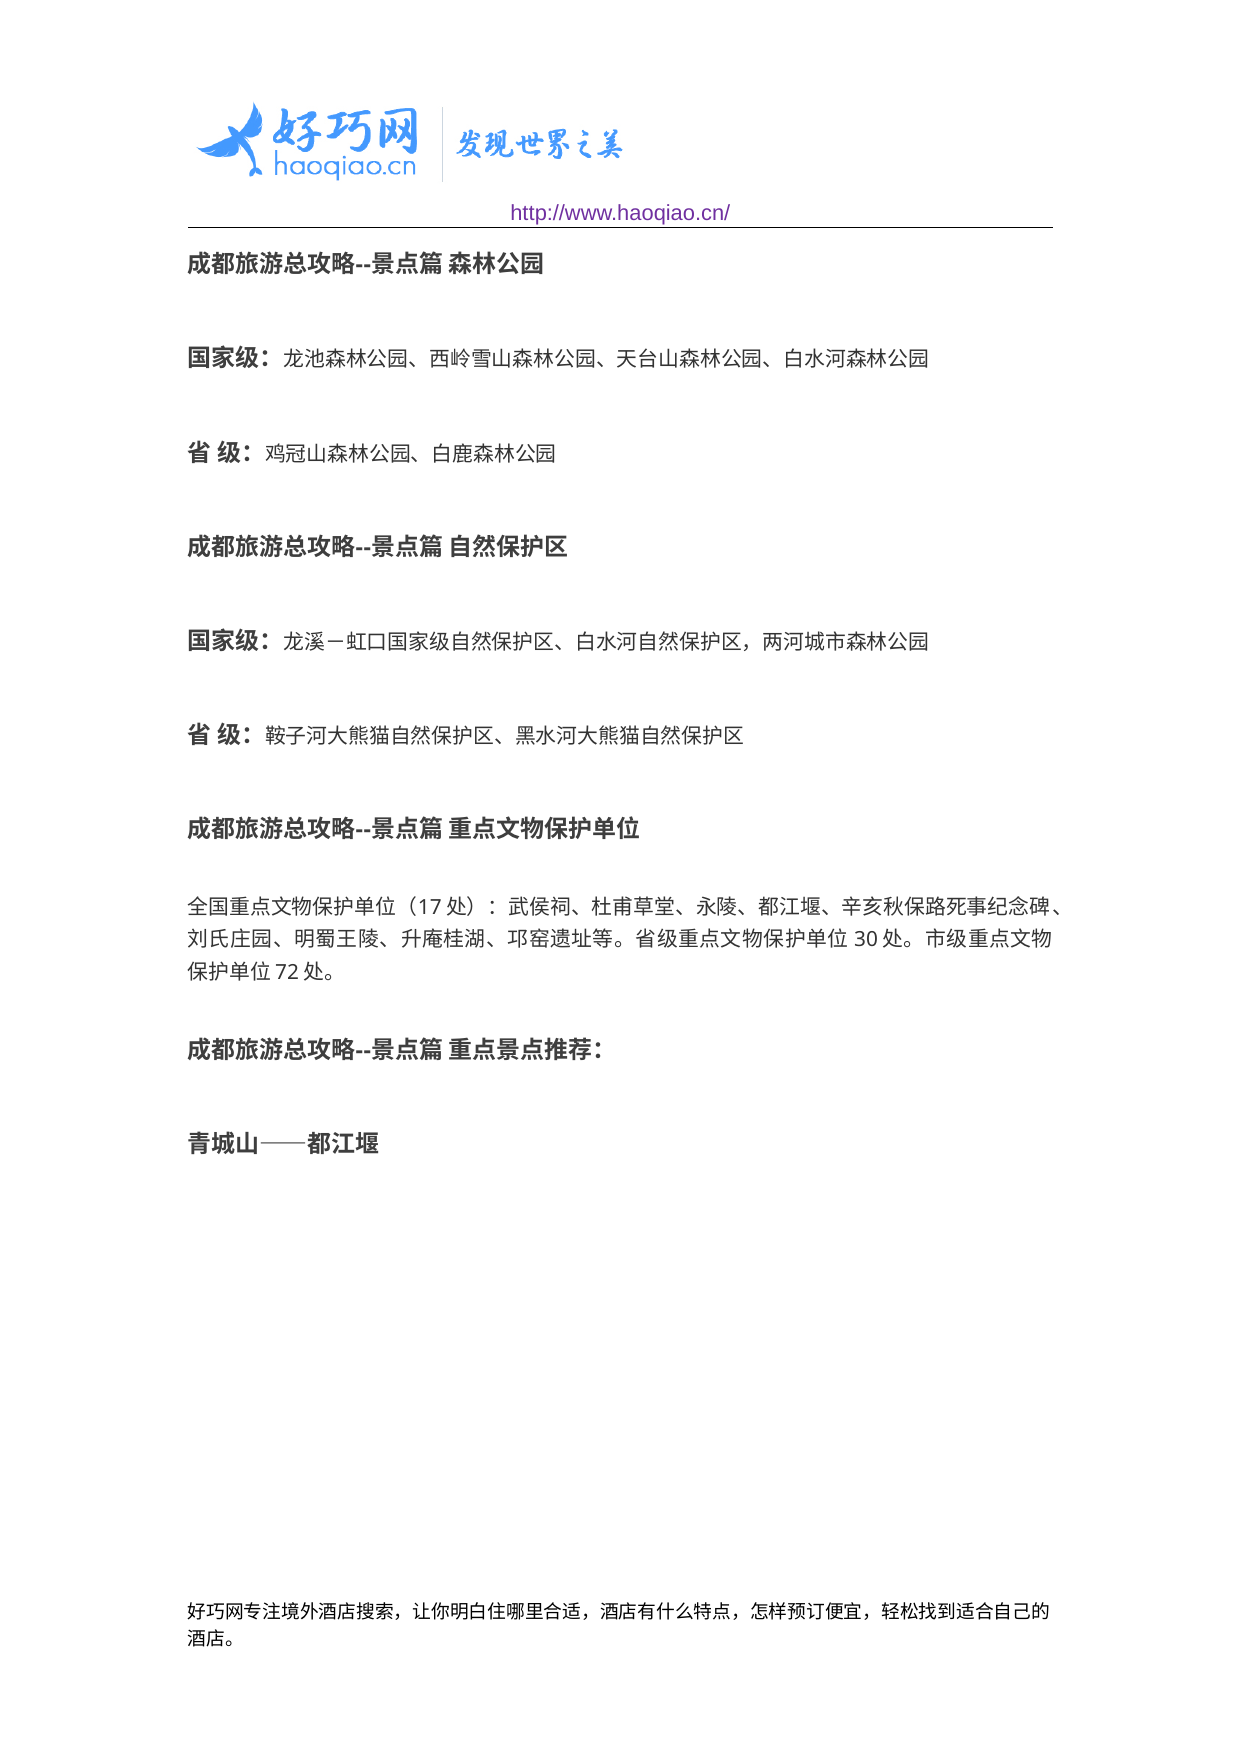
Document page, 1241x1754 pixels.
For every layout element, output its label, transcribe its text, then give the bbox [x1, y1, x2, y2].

text 成都旅游总攻略--景点篇 森林公园 [187, 230, 1053, 295]
text 国家级：龙溪－虹口国家级自然保护区、白水河自然保护区，两河城市森林公园 [187, 606, 1053, 671]
text 全国重点文物保护单位（17处）：武侯祠、杜甫草堂、永陵、都江堰、辛亥秋保路死事纪念碑、刘氏庄园、明蜀王陵、升庵桂湖、邛窑遗址等。省级重点文物保护单位30处。市级重点文物保护单位72处。 [187, 889, 1053, 986]
text 青城山——都江堰 [187, 1110, 1053, 1175]
text 国家级：龙池森林公园、西岭雪山森林公园、天台山森林公园、白水河森林公园 [187, 324, 1053, 389]
text 成都旅游总攻略--景点篇 自然保护区 [187, 512, 1053, 577]
text 成都旅游总攻略--景点篇 重点文物保护单位 [187, 795, 1053, 860]
text 成都旅游总攻略--景点篇 重点景点推荐： [187, 1016, 1053, 1081]
picture [187, 88, 632, 200]
text 省 级：鸡冠山森林公园、白鹿森林公园 [187, 418, 1053, 483]
text 省 级：鞍子河大熊猫自然保护区、黑水河大熊猫自然保护区 [187, 701, 1053, 766]
